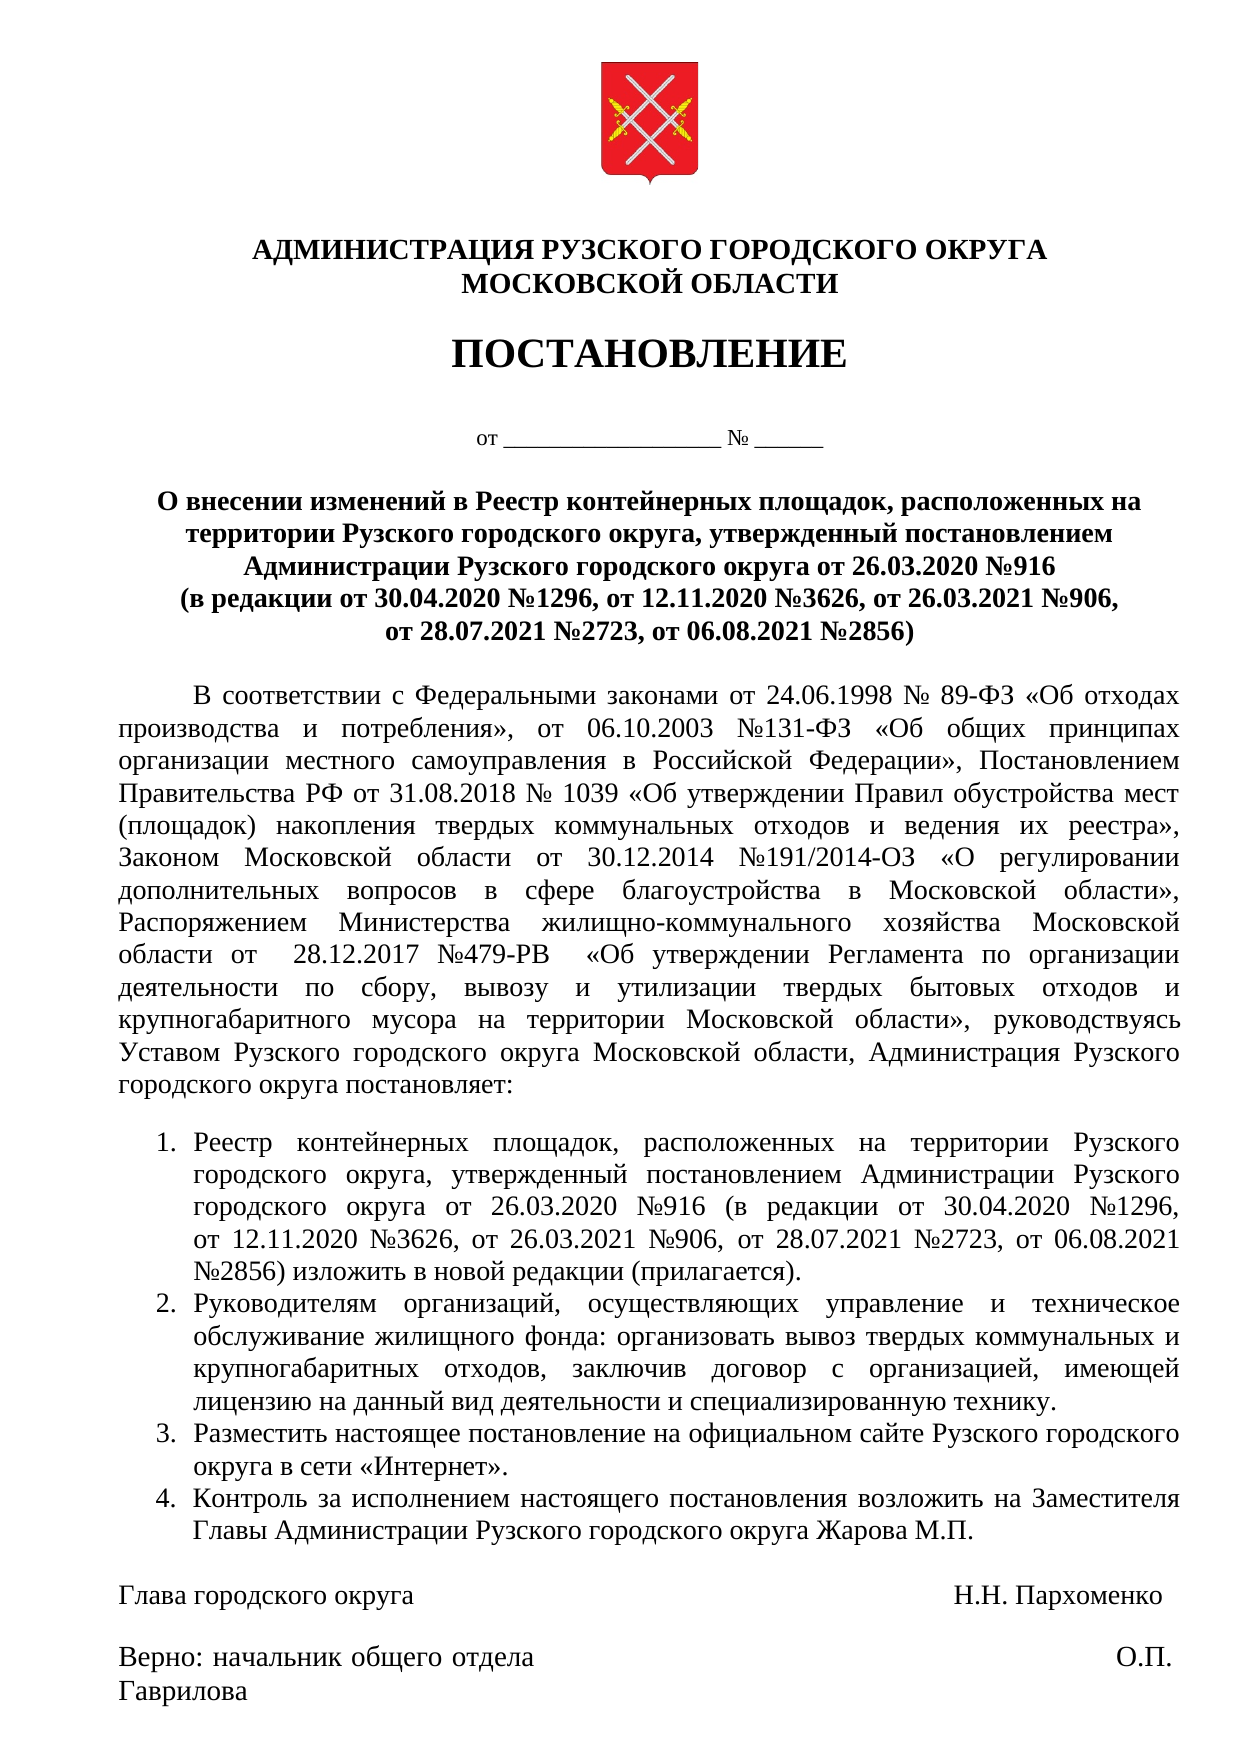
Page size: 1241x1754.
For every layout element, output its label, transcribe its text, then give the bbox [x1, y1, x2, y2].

list Руководителям организаций, осуществляющих управление и техническое обслуживание жилищного фонда: организовать вывоз твердых коммунальных и крупногабаритных отходов, заключив договор с организацией, имеющей лицензию на данный вид деятельности и специализированную технику. [156, 1287, 1181, 1416]
text АДМИНИСТРАЦИЯ РУЗСКОГО ГОРОДСКОГО ОКРУГА [118, 232, 1181, 266]
text (в редакции от 30.04.2020 №1296, от 12.11.2020 №3626, от 26.03.2021 №906, от 28.07.2021 №2723, от 06.08.2021 №2856) [118, 581, 1181, 646]
text Верно: начальник общего отдела О.П. Гаврилова [118, 1639, 1181, 1706]
text ПОСТАНОВЛЕНИЕ [118, 328, 1181, 376]
list Контроль за исполнением настоящего постановления возложить на Заместителя Главы Администрации Рузского городского округа Жарова М.П. [155, 1481, 1181, 1546]
text от ___________________ № ______ [118, 424, 1181, 451]
text В соответствии с Федеральными законами от 24.06.1998 № 89-ФЗ «Об отходах производства и потребления», от 06.10.2003 №131-ФЗ «Об общих принципах организации местного самоуправления в Российской Федерации», Постановлением Правительства РФ от 31.08.2018 № 1039 «Об утверждении Правил обустройства мест (площадок) накопления твердых коммунальных отходов и ведения их реестра», Законом Московской области от 30.12.2014 №191/2014-ОЗ «О регулировании дополнительных вопросов в сфере благоустройства в Московской области», Распоряжением Министерства жилищно-коммунального хозяйства Московской области от 28.12.2017 №479-РВ «Об утверждении Регламента по организации деятельности по сбору, вывозу и утилизации твердых бытовых отходов и крупногабаритного мусора на территории Московской области», руководствуясь Уставом Рузского городского округа Московской области, Администрация Рузского городского округа постановляет: [118, 678, 1181, 1099]
list Разместить настоящее постановление на официальном сайте Рузского городского округа в сети «Интернет». [156, 1416, 1181, 1481]
text Глава городского округа Н.Н. Пархоменко [118, 1578, 1181, 1611]
text О внесении изменений в Реестр контейнерных площадок, расположенных на территории Рузского городского округа, утвержденный постановлением Администрации Рузского городского округа от 26.03.2020 №916 [118, 484, 1181, 581]
picture [601, 62, 699, 185]
list Реестр контейнерных площадок, расположенных на территории Рузского городского округа, утвержденный постановлением Администрации Рузского городского округа от 26.03.2020 №916 (в редакции от 30.04.2020 №1296, от 12.11.2020 №3626, от 26.03.2021 №906, от 28.07.2021 №2723, от 06.08.2021 №2856) изложить в новой редакции (прилагается). [156, 1124, 1181, 1287]
subtitle МОСКОВСКОЙ ОБЛАСТИ [118, 266, 1181, 299]
